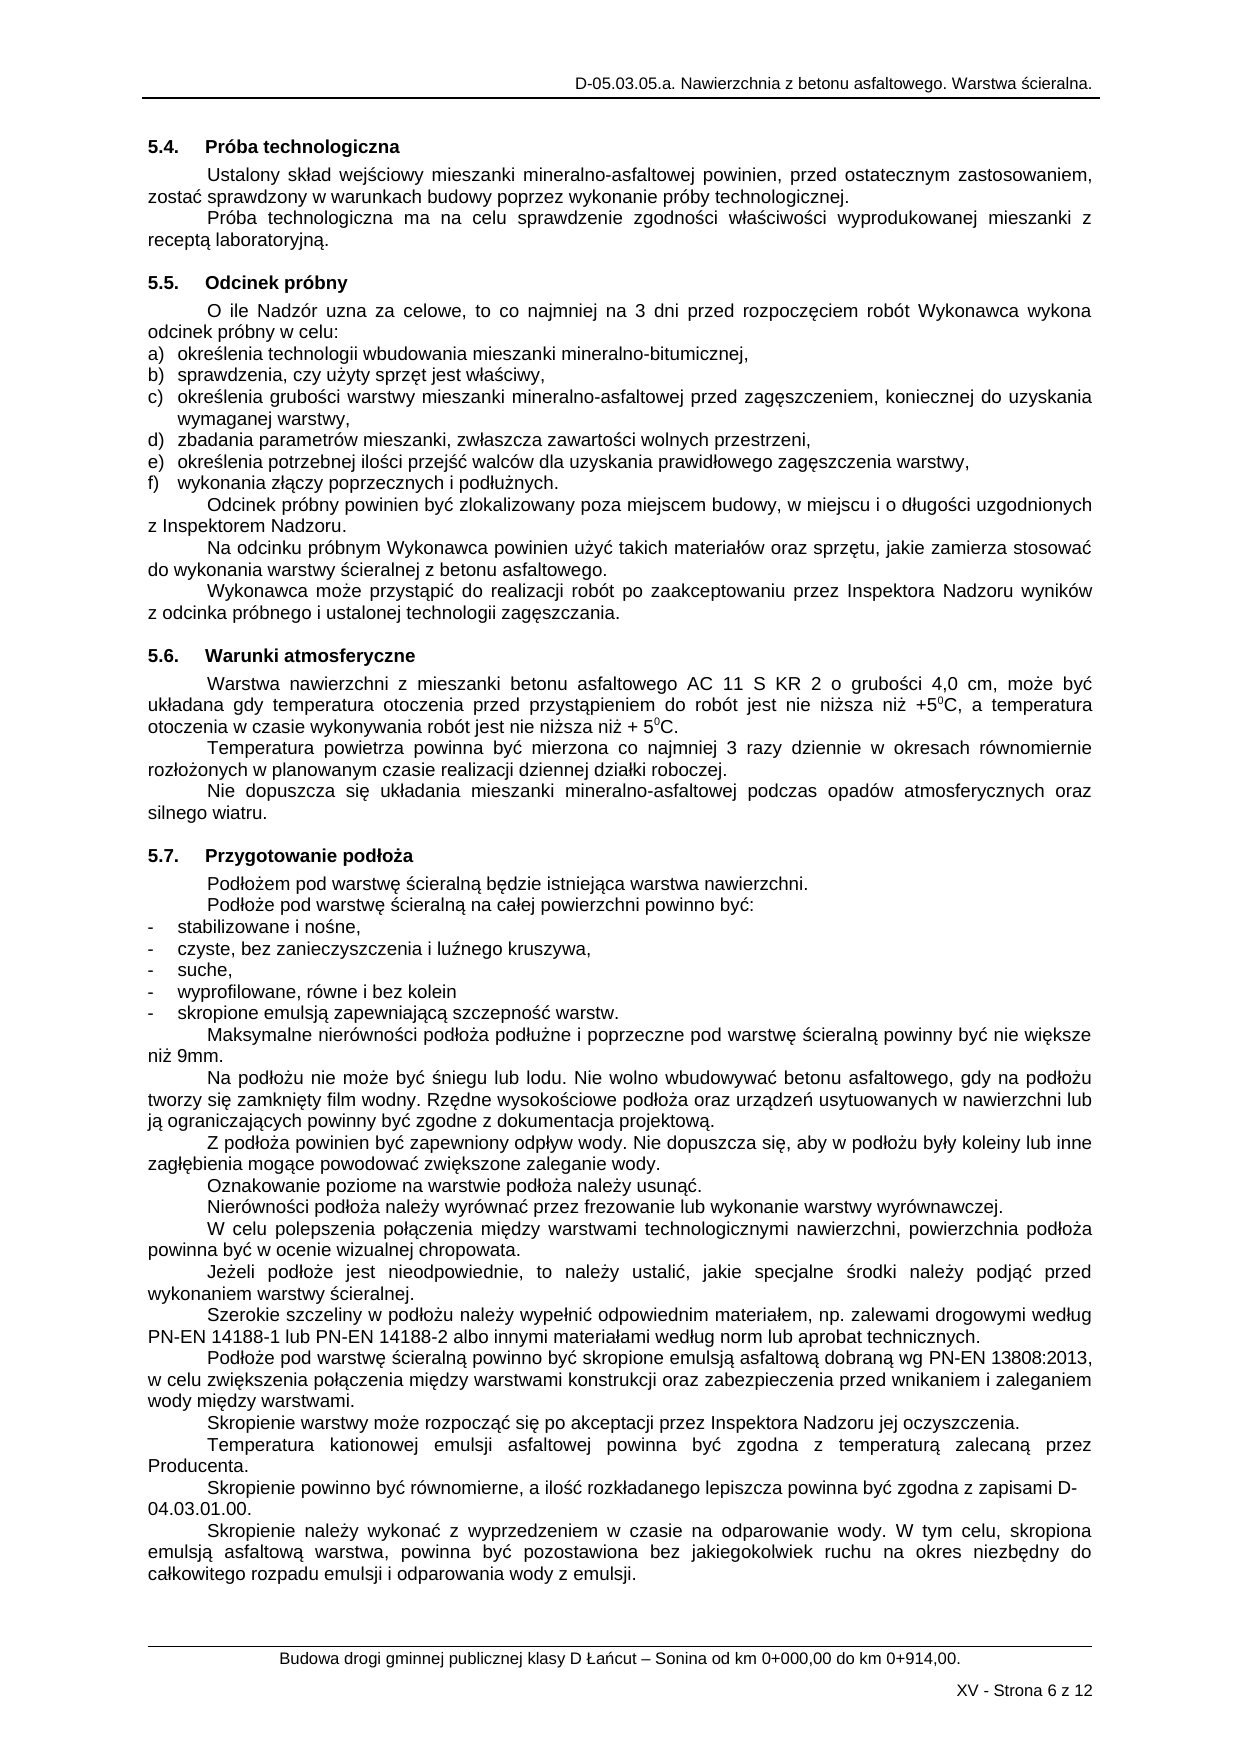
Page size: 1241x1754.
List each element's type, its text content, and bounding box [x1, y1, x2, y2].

list określenia potrzebnej ilości przejść walców dla uzyskania prawidłowego zagęszczenia warstwy, [148, 451, 1092, 472]
list sprawdzenia, czy użyty sprzęt jest właściwy, [148, 364, 1092, 386]
text Wykonawca może przystąpić do realizacji robót po zaakceptowaniu przez Inspektora Nadzoru wyników z odcinka próbnego i ustalonej technologii zagęszczania. [148, 580, 1092, 623]
list stabilizowane i nośne, [148, 916, 1092, 937]
text Na podłożu nie może być śniegu lub lodu. Nie wolno wbudowywać betonu asfaltowego, gdy na podłożu tworzy się zamknięty film wodny. Rzędne wysokościowe podłoża oraz urządzeń usytuowanych w nawierzchni lub ją ograniczających powinny być zgodne z dokumentacja projektową. [148, 1067, 1092, 1131]
list skropione emulsją zapewniającą szczepność warstw. [148, 1002, 1092, 1024]
text 5.5. Odcinek próbny [148, 272, 1092, 293]
text Próba technologiczna ma na celu sprawdzenie zgodności właściwości wyprodukowanej mieszanki z receptą laboratoryjną. [148, 207, 1092, 250]
list wyprofilowane, równe i bez kolein [148, 981, 1092, 1002]
text Skropienie należy wykonać z wyprzedzeniem w czasie na odparowanie wody. W tym celu, skropiona emulsją asfaltową warstwa, powinna być pozostawiona bez jakiegokolwiek ruchu na okres niezbędny do całkowitego rozpadu emulsji i odparowania wody z emulsji. [148, 1519, 1092, 1584]
text Ustalony skład wejściowy mieszanki mineralno-asfaltowej powinien, przed ostatecznym zastosowaniem, zostać sprawdzony w warunkach budowy poprzez wykonanie próby technologicznej. [148, 164, 1092, 207]
list określenia grubości warstwy mieszanki mineralno-asfaltowej przed zagęszczeniem, koniecznej do uzyskania wymaganej warstwy, [148, 386, 1092, 429]
text Oznakowanie poziome na warstwie podłoża należy usunąć. [148, 1174, 1092, 1196]
text Szerokie szczeliny w podłożu należy wypełnić odpowiednim materiałem, np. zalewami drogowymi według PN-EN 14188-1 lub PN-EN 14188-2 albo innymi materiałami według norm lub aprobat technicznych. [148, 1304, 1092, 1347]
text Odcinek próbny powinien być zlokalizowany poza miejscem budowy, w miejscu i o długości uzgodnionych z Inspektorem Nadzoru. [148, 494, 1092, 537]
text Podłożem pod warstwę ścieralną będzie istniejąca warstwa nawierzchni. [148, 873, 1092, 894]
text Jeżeli podłoże jest nieodpowiednie, to należy ustalić, jakie specjalne środki należy podjąć przed wykonaniem warstwy ścieralnej. [148, 1261, 1092, 1304]
text Z podłoża powinien być zapewniony odpływ wody. Nie dopuszcza się, aby w podłożu były koleiny lub inne zagłębienia mogące powodować zwiększone zaleganie wody. [148, 1131, 1092, 1174]
text 5.7. Przygotowanie podłoża [148, 845, 1092, 866]
text Temperatura powietrza powinna być mierzona co najmniej 3 razy dziennie w okresach równomiernie rozłożonych w planowanym czasie realizacji dziennej działki roboczej. [148, 737, 1092, 780]
text Warstwa nawierzchni z mieszanki betonu asfaltowego AC 11 S KR 2 o grubości 4,0 cm, może być układana gdy temperatura otoczenia przed przystąpieniem do robót jest nie niższa niż +50C, a temperatura otoczenia w czasie wykonywania robót jest nie niższa niż + 50C. [148, 672, 1092, 737]
list wykonania złączy poprzecznych i podłużnych. [148, 472, 1092, 494]
list określenia technologii wbudowania mieszanki mineralno-bitumicznej, [148, 343, 1092, 364]
list czyste, bez zanieczyszczenia i luźnego kruszywa, [148, 937, 1092, 959]
text Nie dopuszcza się układania mieszanki mineralno-asfaltowej podczas opadów atmosferycznych oraz silnego wiatru. [148, 780, 1092, 823]
text Podłoże pod warstwę ścieralną na całej powierzchni powinno być: [148, 894, 1092, 916]
list suche, [148, 959, 1092, 981]
text Temperatura kationowej emulsji asfaltowej powinna być zgodna z temperaturą zalecaną przez Producenta. [148, 1433, 1093, 1476]
text Maksymalne nierówności podłoża podłużne i poprzeczne pod warstwę ścieralną powinny być nie większe niż 9mm. [148, 1024, 1092, 1067]
text Podłoże pod warstwę ścieralną powinno być skropione emulsją asfaltową dobraną wg PN-EN 13808:2013, w celu zwiększenia połączenia między warstwami konstrukcji oraz zabezpieczenia przed wnikaniem i zaleganiem wody między warstwami. [148, 1347, 1092, 1412]
text W celu polepszenia połączenia między warstwami technologicznymi nawierzchni, powierzchnia podłoża powinna być w ocenie wizualnej chropowata. [148, 1218, 1092, 1261]
text Na odcinku próbnym Wykonawca powinien użyć takich materiałów oraz sprzętu, jakie zamierza stosować do wykonania warstwy ścieralnej z betonu asfaltowego. [148, 537, 1092, 580]
text 5.6. Warunki atmosferyczne [148, 644, 1092, 666]
list zbadania parametrów mieszanki, zwłaszcza zawartości wolnych przestrzeni, [148, 429, 1092, 451]
text 5.4. Próba technologiczna [148, 136, 1092, 158]
text Nierówności podłoża należy wyrównać przez frezowanie lub wykonanie warstwy wyrównawczej. [148, 1196, 1092, 1218]
text Skropienie warstwy może rozpocząć się po akceptacji przez Inspektora Nadzoru jej oczyszczenia. [148, 1412, 1092, 1433]
text Skropienie powinno być równomierne, a ilość rozkładanego lepiszcza powinna być zgodna z zapisami D-04.03.01.00. [148, 1476, 1092, 1519]
text O ile Nadzór uzna za celowe, to co najmniej na 3 dni przed rozpoczęciem robót Wykonawca wykona odcinek próbny w celu: [148, 299, 1092, 343]
